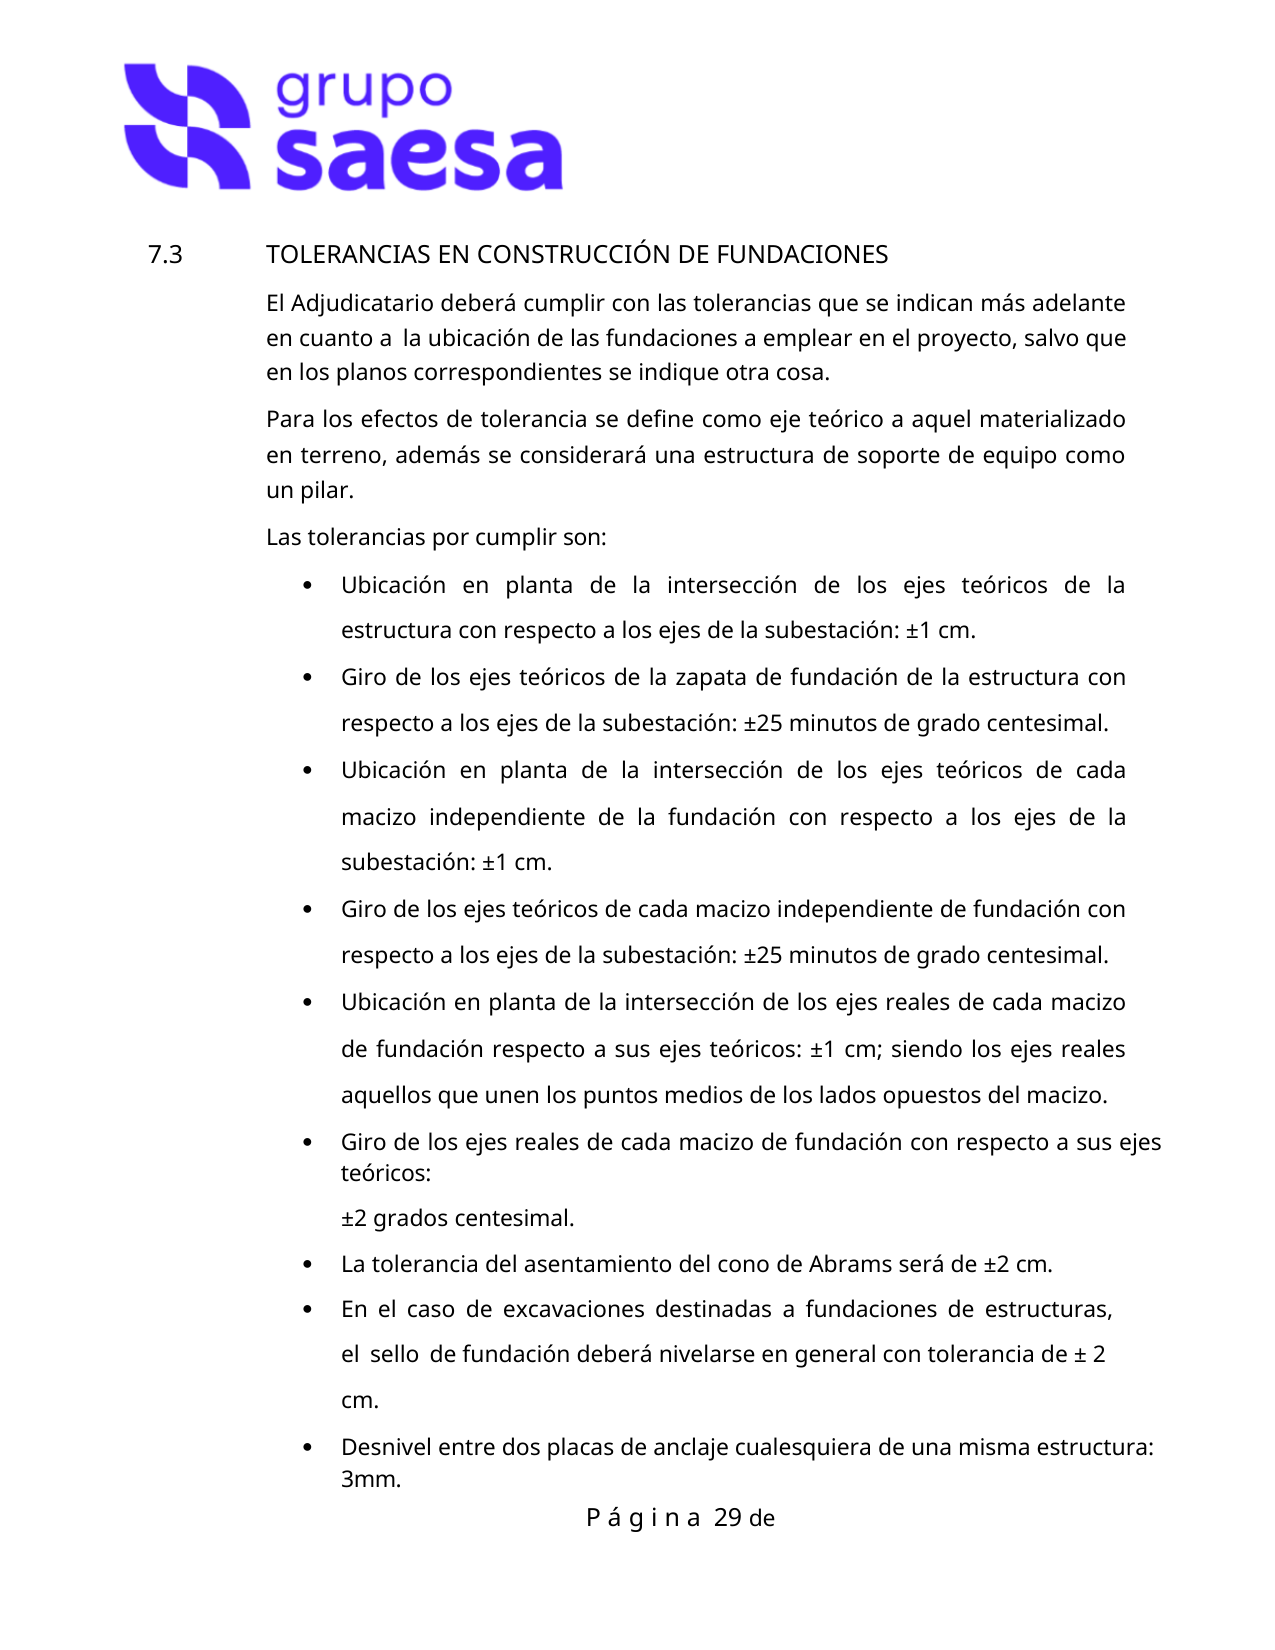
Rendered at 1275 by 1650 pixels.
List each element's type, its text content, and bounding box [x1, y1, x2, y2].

text Para los efectos de tolerancia se define como eje teórico a aquel materializado en terreno, además se considerará una estructura de soporte de equipo como un pilar. [266, 403, 1127, 505]
list Ubicación en planta de la intersección de los ejes reales de cada macizo de fundación respecto a sus ejes teóricos: ±1 cm; siendo los ejes reales aquellos que unen los puntos medios de los lados opuestos del macizo. [303, 986, 1127, 1110]
list En el caso de excavaciones destinadas a fundaciones de estructuras, el sello de fundación deberá nivelarse en general con tolerancia de ± 2 cm. [303, 1293, 1127, 1415]
list Desnivel entre dos placas de anclaje cualesquiera de una misma estructura: 3mm. [303, 1431, 1162, 1494]
list La tolerancia del asentamiento del cono de Abrams será de ±2 cm. [303, 1247, 1162, 1279]
list Giro de los ejes teóricos de la zapata de fundación de la estructura con respecto a los ejes de la subestación: ±25 minutos de grado centesimal. [303, 661, 1127, 738]
text Las tolerancias por cumplir son: [266, 521, 1162, 552]
list Ubicación en planta de la intersección de los ejes teóricos de cada macizo independiente de la fundación con respecto a los ejes de la subestación: ±1 cm. [303, 754, 1127, 878]
list Giro de los ejes reales de cada macizo de fundación con respecto a sus ejes teóricos: [303, 1126, 1162, 1188]
list Ubicación en planta de la intersección de los ejes teóricos de la estructura con respecto a los ejes de la subestación: ±1 cm. [303, 568, 1127, 645]
text El Adjudicatario deberá cumplir con las tolerancias que se indican más adelante en cuanto a la ubicación de las fundaciones a emplear en el proyecto, salvo que en los planos correspondientes se indique otra cosa. [266, 287, 1128, 387]
text ±2 grados centesimal. [341, 1202, 1162, 1233]
list Giro de los ejes teóricos de cada macizo independiente de fundación con respecto a los ejes de la subestación: ±25 minutos de grado centesimal. [303, 893, 1128, 970]
subtitle TOLERANCIAS EN CONSTRUCCIÓN DE FUNDACIONES [148, 236, 1162, 271]
picture [112, 54, 569, 195]
